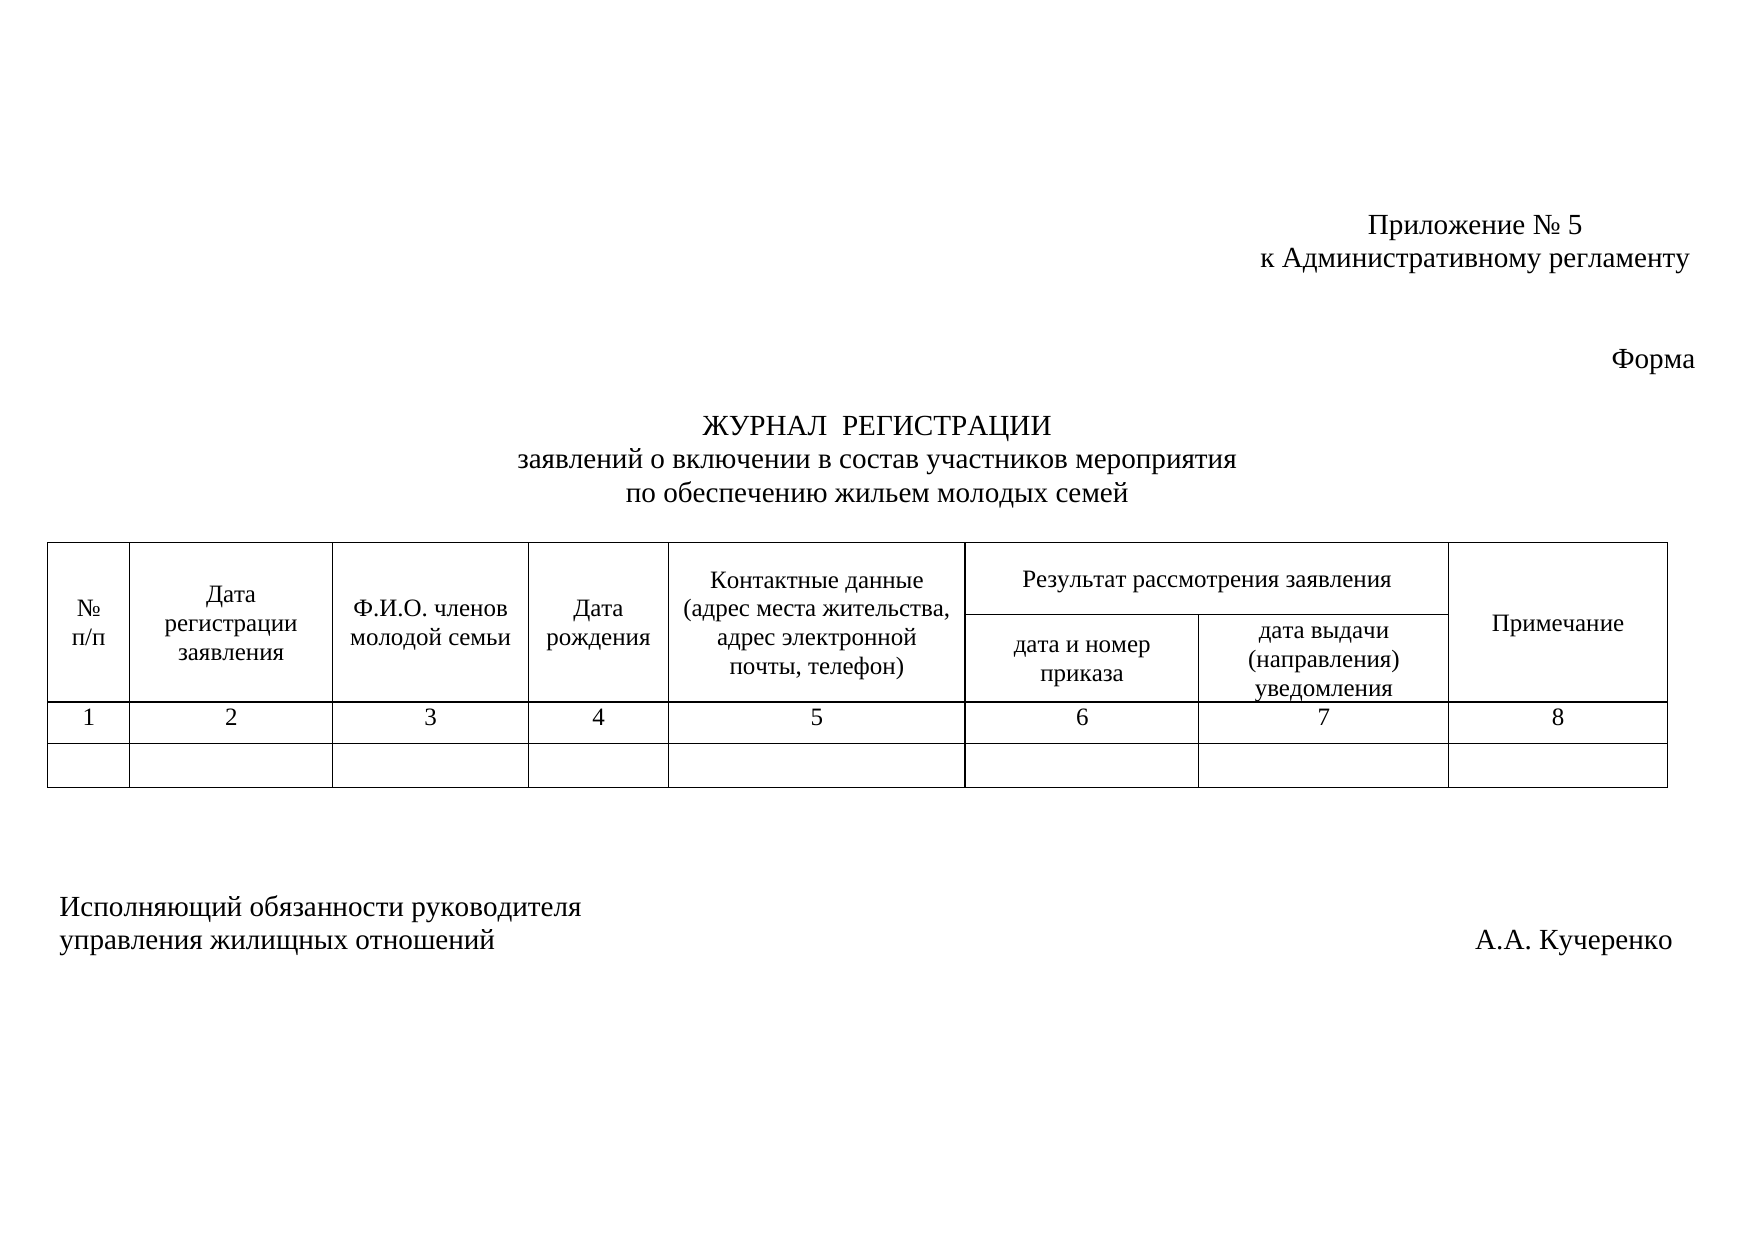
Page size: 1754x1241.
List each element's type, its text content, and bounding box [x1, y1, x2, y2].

text по обеспечению жильем молодых семей [59, 475, 1695, 509]
text Приложение № 5 [1255, 207, 1695, 240]
table_header Результат рассмотрения заявления [966, 543, 1448, 614]
table_cell [966, 744, 1198, 787]
table_cell дата и номер приказа [966, 615, 1198, 701]
table_cell [529, 744, 668, 787]
table_header А.А. Кучеренко [866, 889, 1684, 956]
table_header № п/п [48, 543, 129, 701]
table_cell 8 [1449, 703, 1667, 743]
table_cell 7 [1199, 703, 1448, 743]
table_cell 5 [669, 703, 964, 743]
table_cell [1449, 744, 1667, 787]
table_header Дата регистрации заявления [130, 543, 332, 701]
table_header Контактные данные (адрес места жительства, адрес электронной почты, телефон) [669, 543, 964, 701]
text Форма [59, 341, 1695, 374]
table_cell 6 [966, 703, 1198, 743]
table_cell 4 [529, 703, 668, 743]
table_cell [333, 744, 528, 787]
text заявлений о включении в состав участников мероприятия [59, 442, 1695, 475]
text ЖУРНАЛ РЕГИСТРАЦИИ [59, 408, 1695, 442]
table_cell 1 [48, 703, 129, 743]
table_cell дата выдачи (направления) уведомления [1199, 615, 1448, 701]
table_header Исполняющий обязанности руководителя управления жилищных отношений [48, 889, 866, 956]
table_cell 2 [130, 703, 332, 743]
table_header Примечание [1449, 543, 1667, 701]
table_cell [669, 744, 964, 787]
text к Административному регламенту [1255, 240, 1695, 274]
table_cell [48, 744, 129, 787]
table_cell [130, 744, 332, 787]
table_cell 3 [333, 703, 528, 743]
table_header Ф.И.О. членов молодой семьи [333, 543, 528, 701]
table_cell [1199, 744, 1448, 787]
table_header Дата рождения [529, 543, 668, 701]
